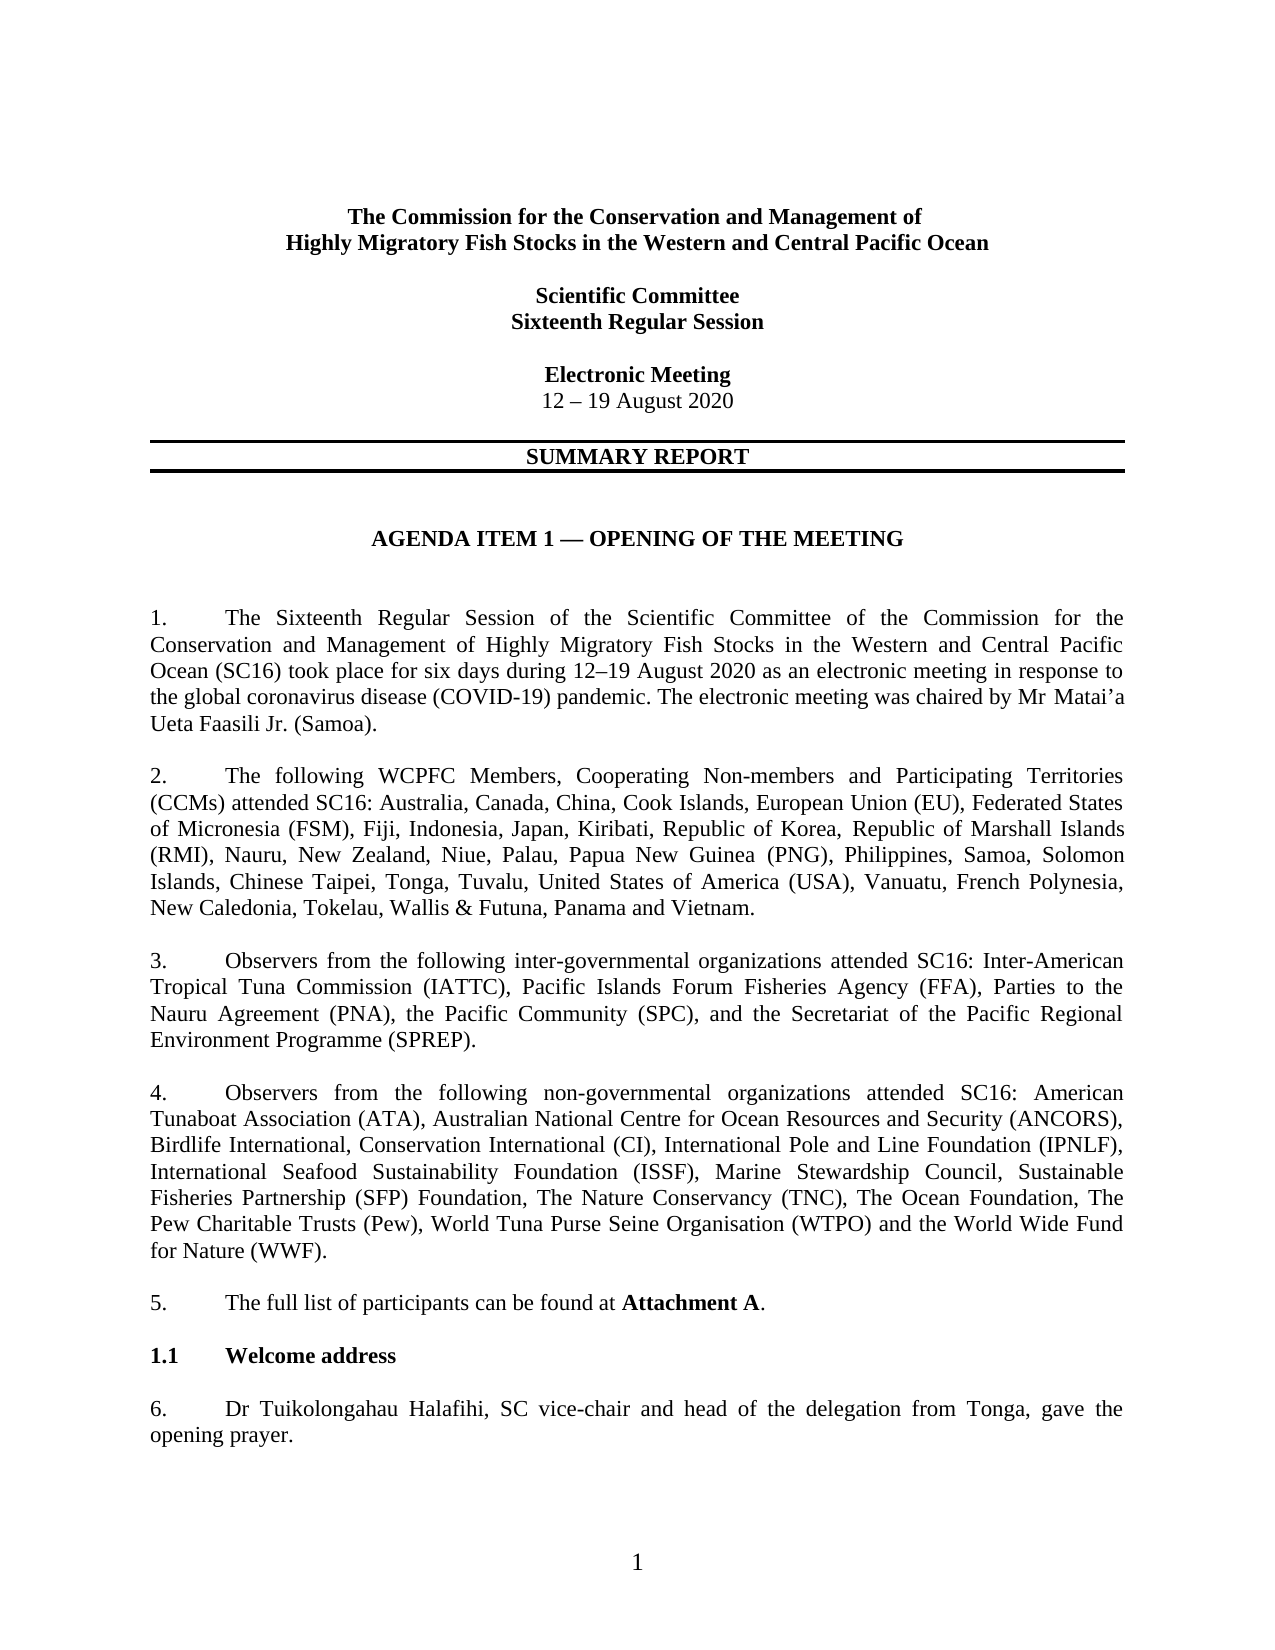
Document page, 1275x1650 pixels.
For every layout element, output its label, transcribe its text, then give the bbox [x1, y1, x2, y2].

list Observers from the following non-governmental organizations attended SC16: American Tunaboat Association (ATA), Australian National Centre for Ocean Resources and Security (ANCORS), Birdlife International, Conservation International (CI), International Pole and Line Foundation (IPNLF), International Seafood Sustainability Foundation (ISSF), Marine Stewardship Council, Sustainable Fisheries Partnership (SFP) Foundation, The Nature Conservancy (TNC), The Ocean Foundation, The Pew Charitable Trusts (Pew), World Tuna Purse Seine Organisation (WTPO) and the World Wide Fund for Nature (WWF). [150, 1079, 1125, 1263]
text Electronic Meeting [150, 361, 1125, 387]
list The following WCPFC Members, Cooperating Non-members and Participating Territories (CCMs) attended SC16: Australia, Canada, China, Cook Islands, European Union (EU), Federated States of Micronesia (FSM), Fiji, Indonesia, Japan, Kiribati, Republic of Korea, Republic of Marshall Islands (RMI), Nauru, New Zealand, Niue, Palau, Papua New Guinea (PNG), Philippines, Samoa, Solomon Islands, Chinese Taipei, Tonga, Tuvalu, United States of America (USA), Vanuatu, French Polynesia, New Caledonia, Tokelau, Wallis & Futuna, Panama and Vietnam. [150, 762, 1125, 921]
list Observers from the following inter-governmental organizations attended SC16: Inter-American Tropical Tuna Commission (IATTC), Pacific Islands Forum Fisheries Agency (FFA), Parties to the Nauru Agreement (PNA), the Pacific Community (SPC), and the Secretariat of the Pacific Regional Environment Programme (SPREP). [150, 947, 1125, 1052]
text 12 – 19 August 2020 [150, 387, 1125, 413]
list The full list of participants can be found at Attachment A. [150, 1289, 1125, 1316]
subtitle AGENDA ITEM 1 — OPENING OF THE MEETING [150, 525, 1125, 552]
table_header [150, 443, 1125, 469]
text Welcome address [150, 1342, 1125, 1368]
text Sixteenth Regular Session [150, 308, 1125, 334]
text The Commission for the Conservation and Management of Highly Migratory Fish Stocks in the Western and Central Pacific Ocean [150, 203, 1125, 255]
list The Sixteenth Regular Session of the Scientific Committee of the Commission for the Conservation and Management of Highly Migratory Fish Stocks in the Western and Central Pacific Ocean (SC16) took place for six days during 12–19 August 2020 as an electronic meeting in response to the global coronavirus disease (COVID-19) pandemic. The electronic meeting was chaired by Mr Matai’a Ueta Faasili Jr. (Samoa). [150, 604, 1125, 736]
text Scientific Committee [150, 282, 1125, 308]
list Dr Tuikolongahau Halafihi, SC vice-chair and head of the delegation from Tonga, gave the opening prayer. [150, 1395, 1125, 1448]
